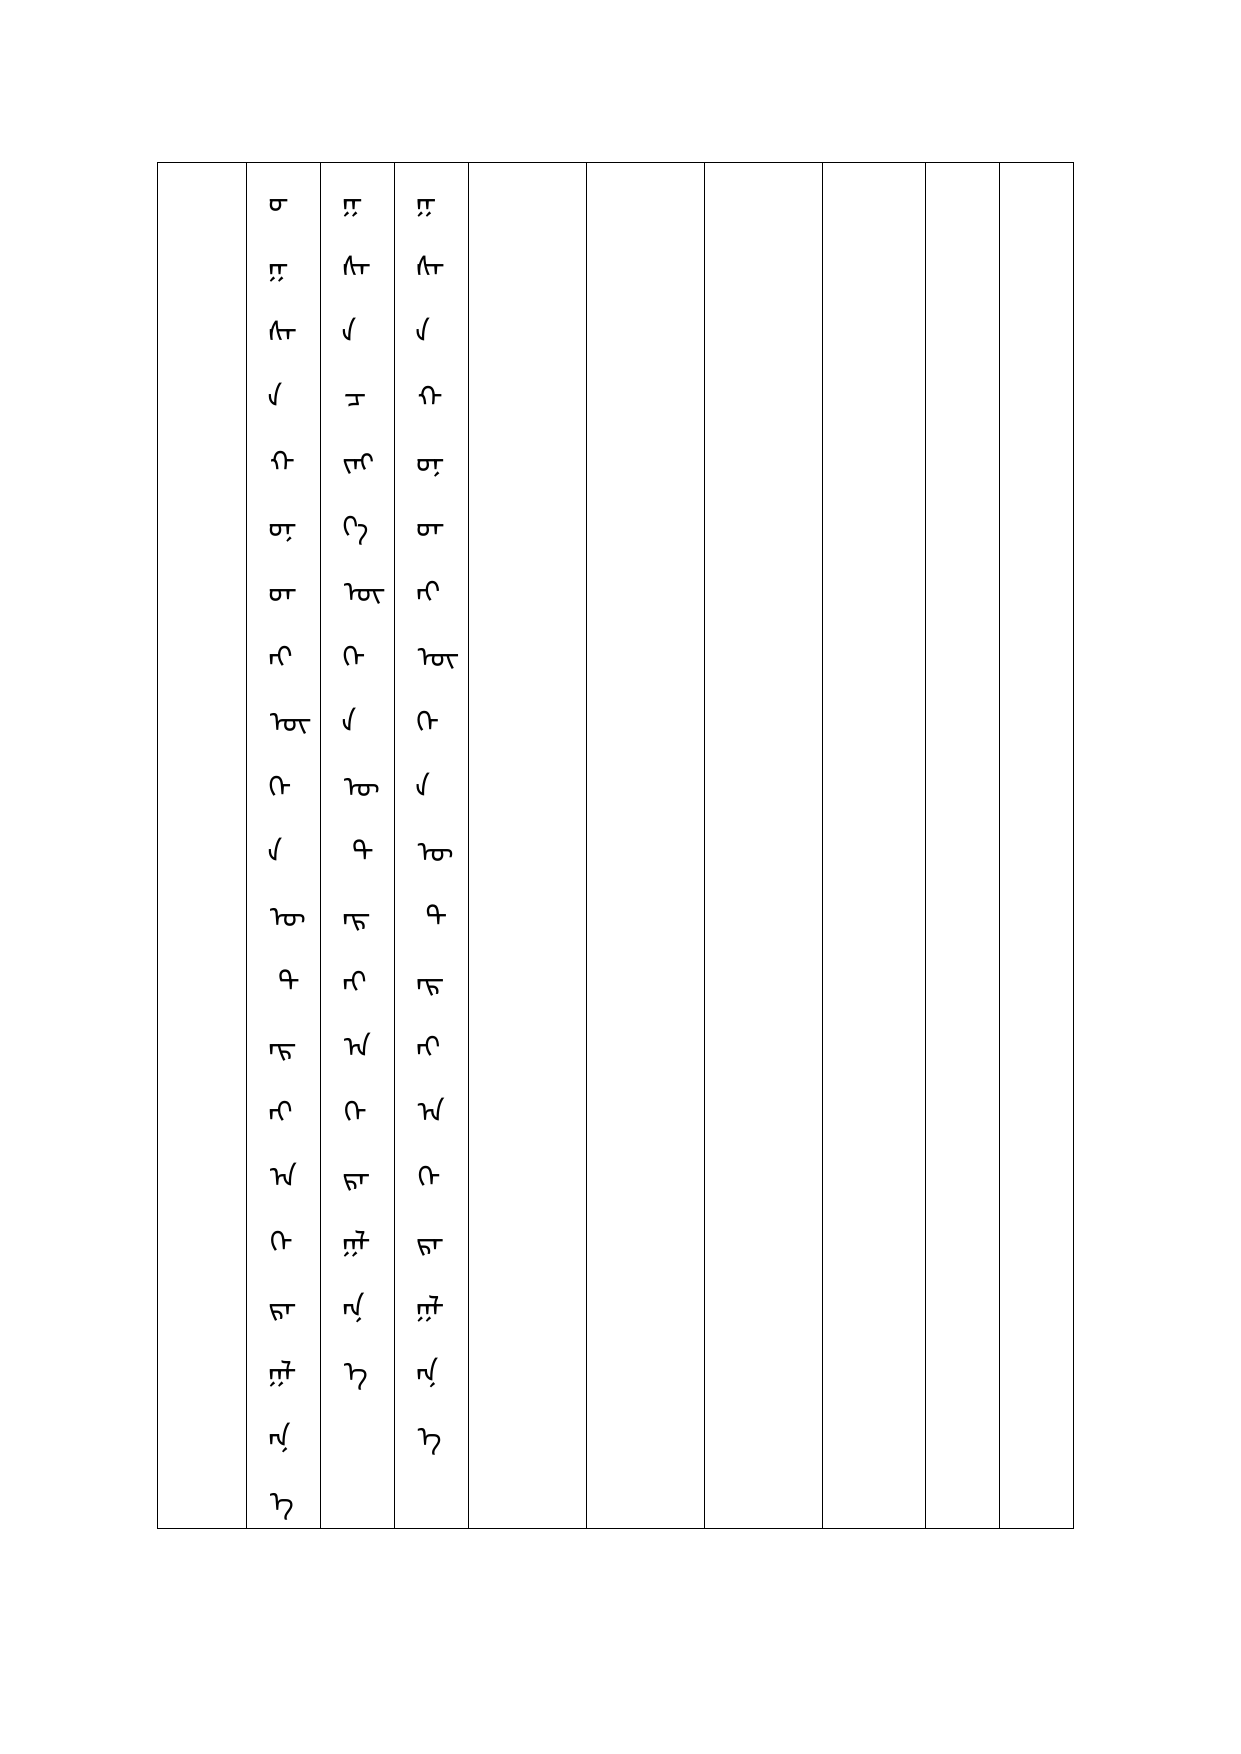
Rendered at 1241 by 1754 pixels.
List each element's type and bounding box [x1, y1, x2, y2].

table_cell [158, 163, 246, 1528]
table_cell [823, 163, 925, 1528]
table_cell [469, 163, 586, 1528]
table_cell [395, 163, 468, 1528]
table_cell [1000, 163, 1073, 1528]
table_cell [705, 163, 822, 1528]
table_cell [321, 163, 394, 1528]
table_cell [926, 163, 999, 1528]
table_cell [247, 163, 320, 1528]
table_cell [587, 163, 704, 1528]
